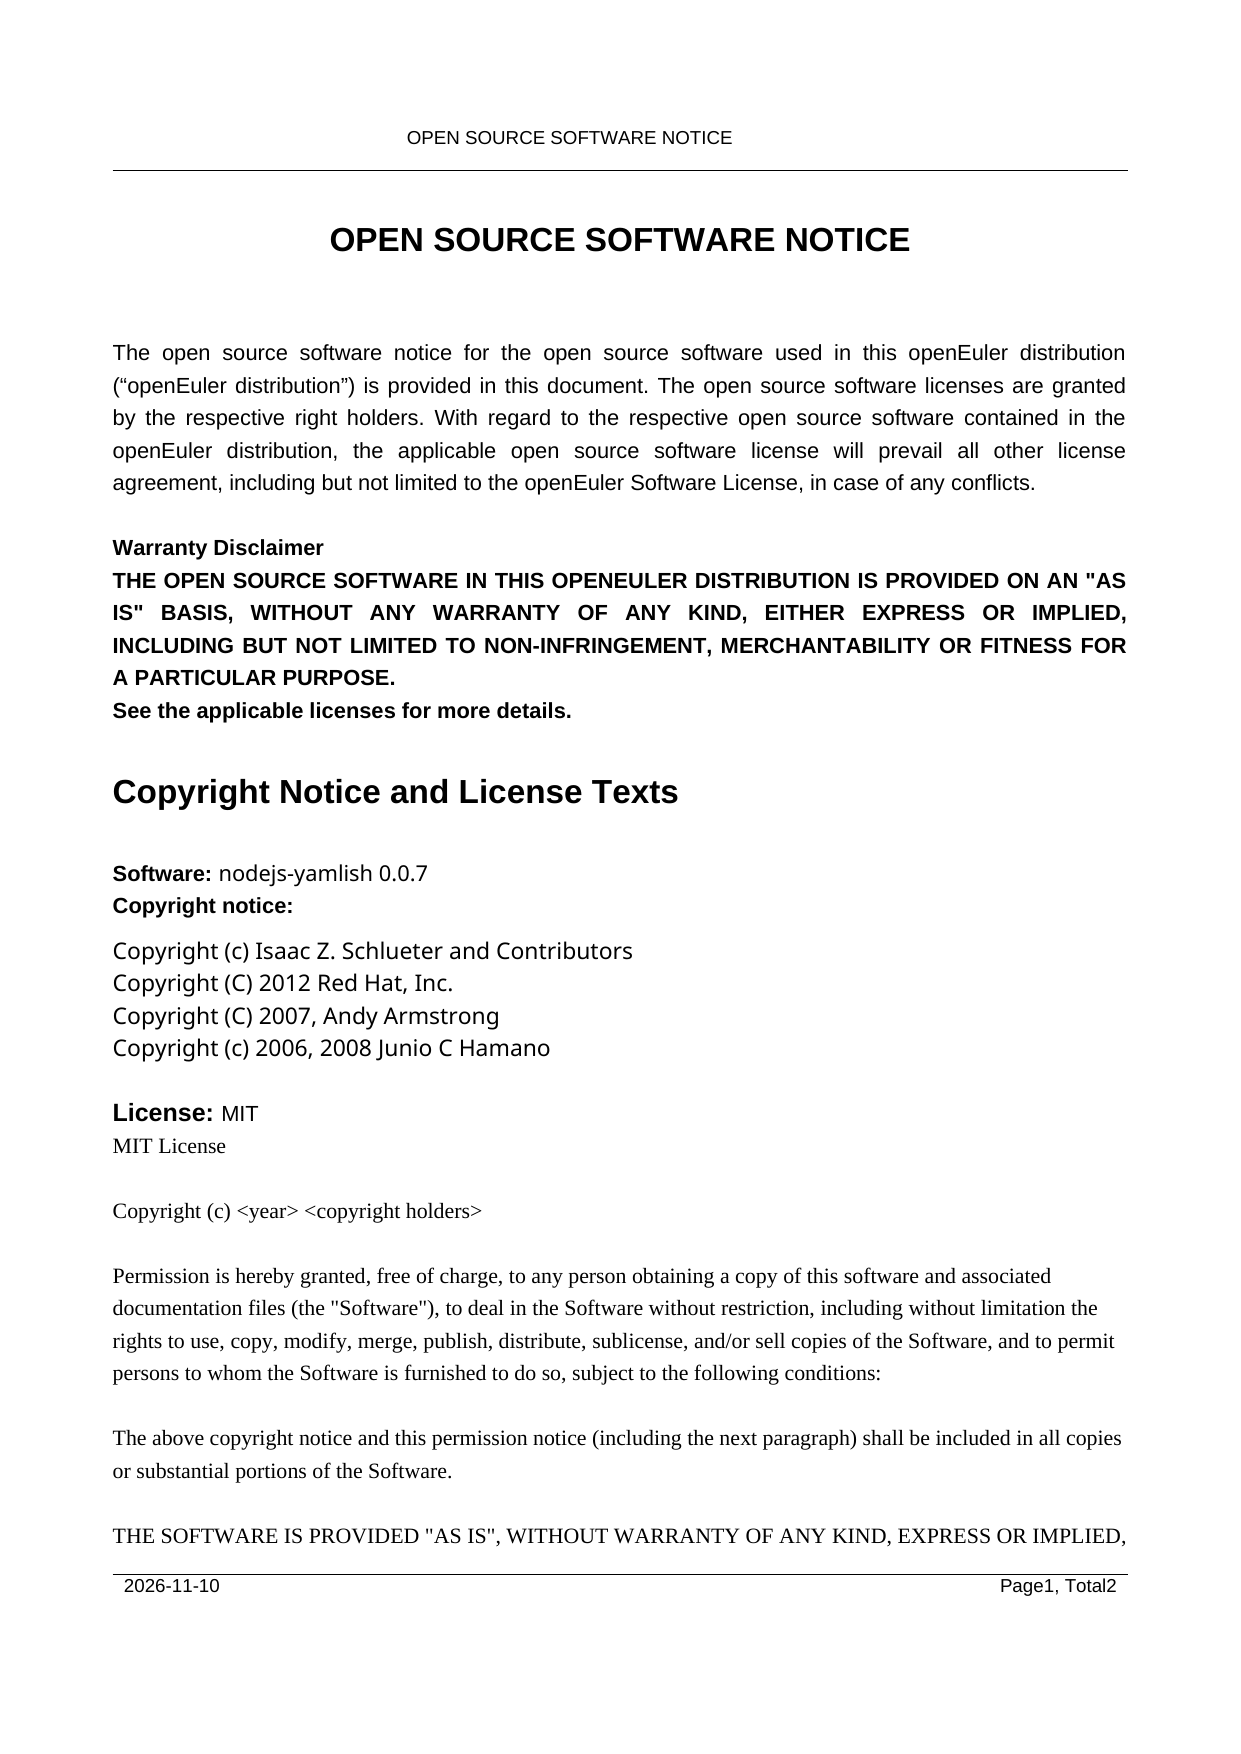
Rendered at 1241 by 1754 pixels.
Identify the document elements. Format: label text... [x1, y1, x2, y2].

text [112, 1129, 1128, 1551]
text Copyright (c) Isaac Z. Schlueter and Contributors Copyright (C) 2012 Red Hat, Inc. Copyright (C) 2007, Andy Armstrong Copyright (c) 2006, 2008 Junio C Hamano [112, 934, 1128, 1096]
text License: MIT [112, 1096, 1128, 1129]
text Copyright Notice and License Texts [112, 759, 1128, 824]
text Warranty Disclaimer [112, 531, 1128, 564]
text OPEN SOURCE SOFTWARE NOTICE [112, 206, 1128, 271]
text Copyright notice: [112, 889, 1128, 921]
text THE OPEN SOURCE SOFTWARE IN THIS OPENEULER DISTRIBUTION IS PROVIDED ON AN "AS IS" BASIS, WITHOUT ANY WARRANTY OF ANY KIND, EITHER EXPRESS OR IMPLIED, INCLUDING BUT NOT LIMITED TO NON-INFRINGEMENT, MERCHANTABILITY OR FITNESS FOR A PARTICULAR PURPOSE. See the applicable licenses for more details. [112, 564, 1128, 726]
title Software: nodejs-yamlish 0.0.7 [112, 856, 1128, 889]
text The open source software notice for the open source software used in this openEuler distribution (“openEuler distribution”) is provided in this document. The open source software licenses are granted by the respective right holders. With regard to the respective open source software contained in the openEuler distribution, the applicable open source software license will prevail all other license agreement, including but not limited to the openEuler Software License, in case of any conflicts. [112, 336, 1128, 499]
